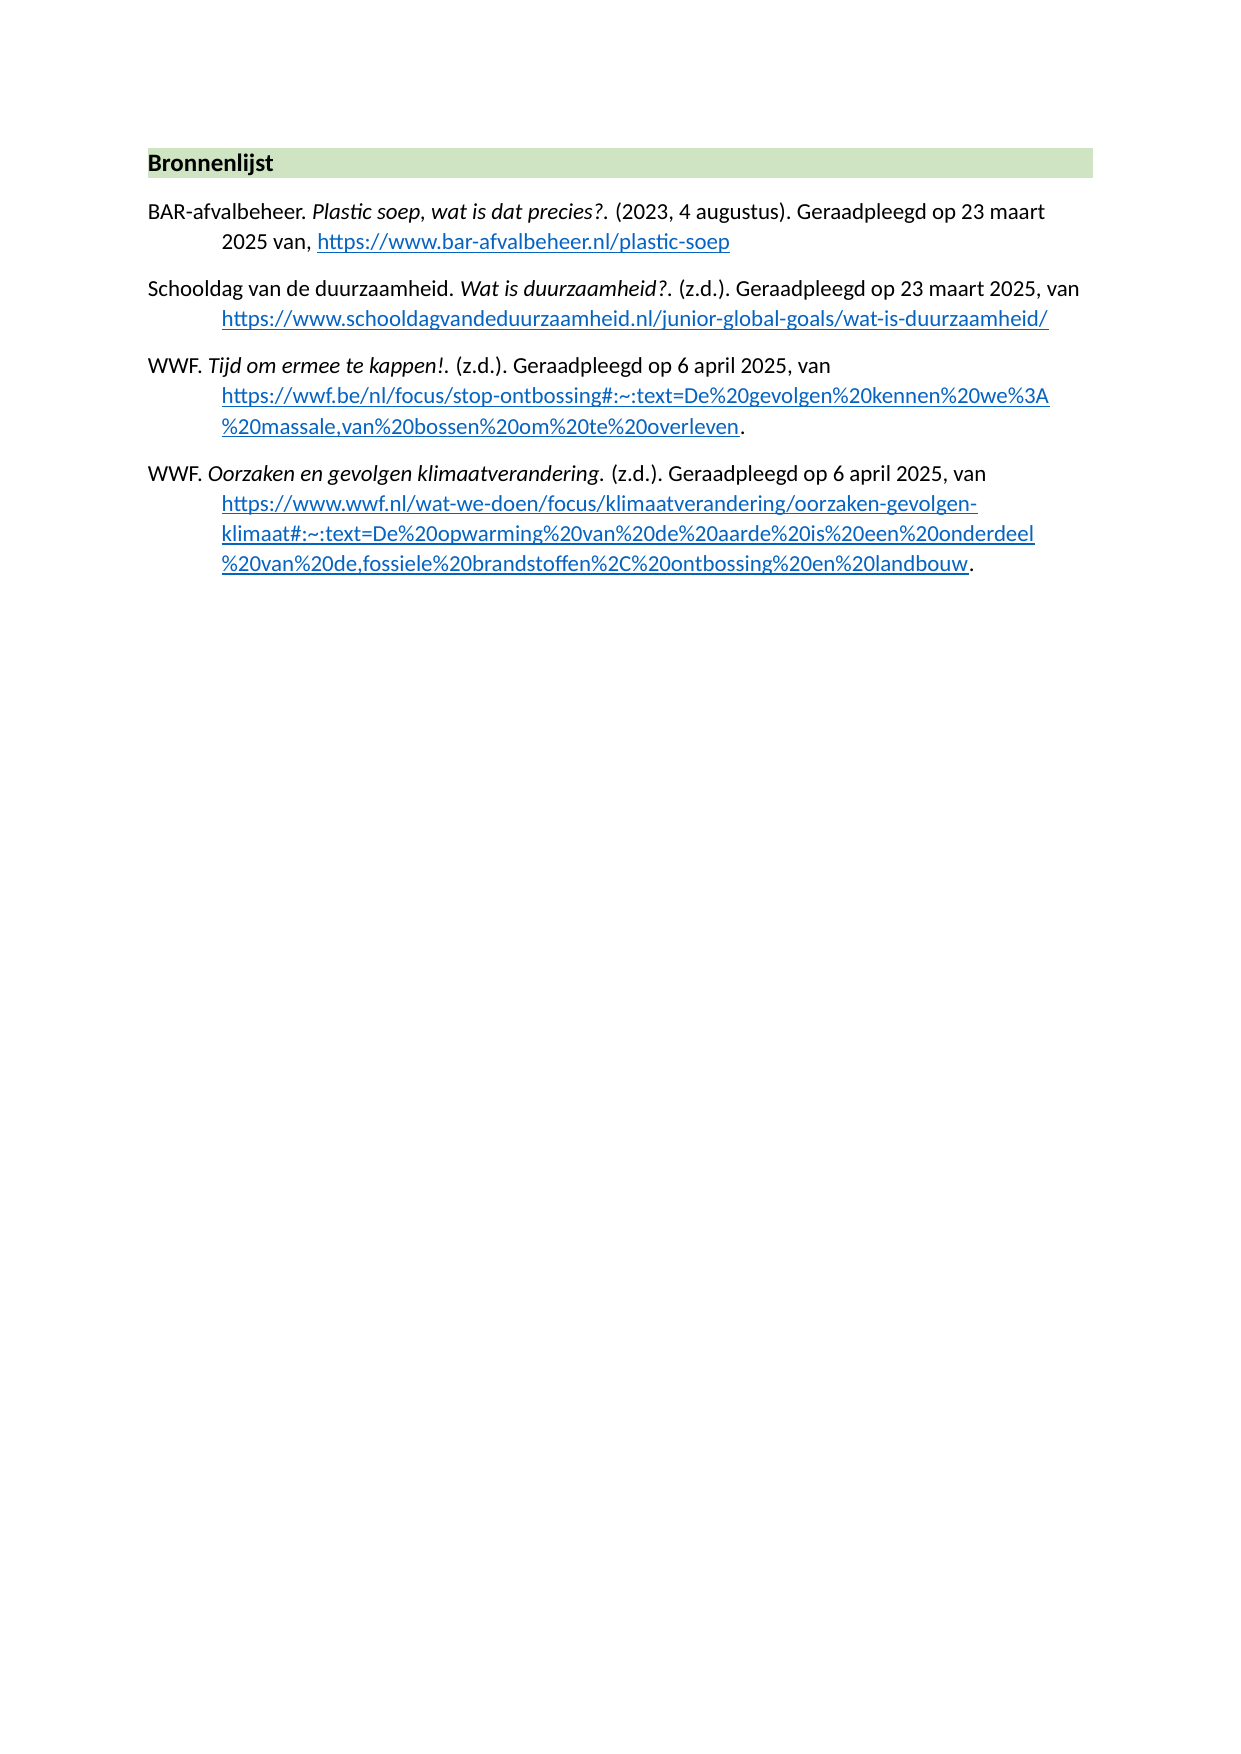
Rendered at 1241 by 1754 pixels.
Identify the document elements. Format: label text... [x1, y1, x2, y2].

text Schooldag van de duurzaamheid. Wat is duurzaamheid?. (z.d.). Geraadpleegd op 23 maart 2025, van https://www.schooldagvandeduurzaamheid.nl/junior-global-goals/wat-is-duurzaamheid/ [148, 274, 1093, 332]
text WWF. Tijd om ermee te kappen!. (z.d.). Geraadpleegd op 6 april 2025, van https://wwf.be/nl/focus/stop-ontbossing#:~:text=De%20gevolgen%20kennen%20we%3A%20massale,van%20bossen%20om%20te%20overleven. [148, 351, 1093, 440]
text WWF. Oorzaken en gevolgen klimaatverandering. (z.d.). Geraadpleegd op 6 april 2025, van https://www.wwf.nl/wat-we-doen/focus/klimaatverandering/oorzaken-gevolgen-klimaat#:~:text=De%20opwarming%20van%20de%20aarde%20is%20een%20onderdeel%20van%20de,fossiele%20brandstoffen%2C%20ontbossing%20en%20landbouw. [148, 459, 1093, 577]
text Bronnenlijst [148, 148, 1093, 178]
text BAR-afvalbeheer. Plastic soep, wat is dat precies?. (2023, 4 augustus). Geraadpleegd op 23 maart 2025 van, https://www.bar-afvalbeheer.nl/plastic-soep [148, 197, 1093, 255]
